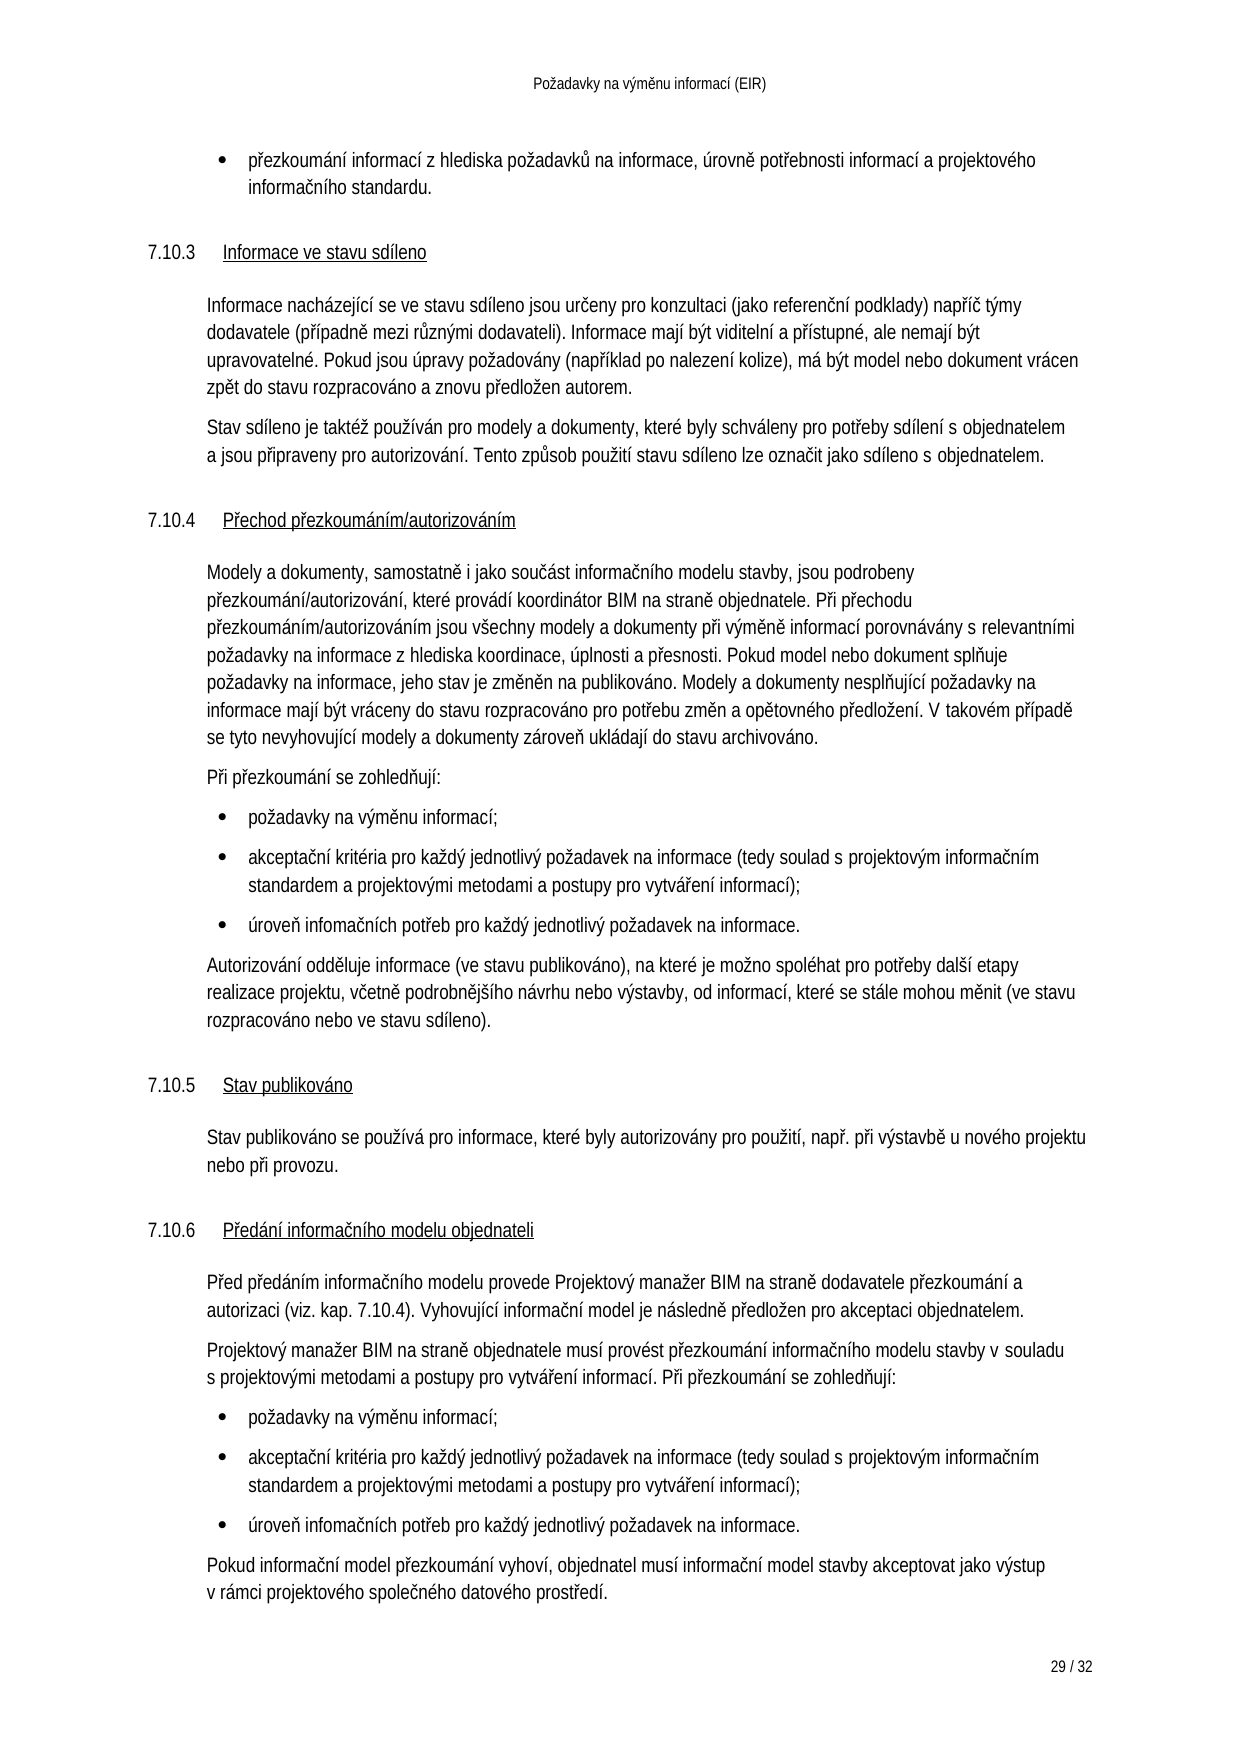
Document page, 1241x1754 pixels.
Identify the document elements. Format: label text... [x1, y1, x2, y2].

text Informace nacházející se ve stavu sdíleno jsou určeny pro konzultaci (jako referenční podklady) napříč týmy dodavatele (případně mezi různými dodavateli). Informace mají být viditelní a přístupné, ale nemají být upravovatelné. Pokud jsou úpravy požadovány (například po nalezení kolize), má být model nebo dokument vrácen zpět do stavu rozpracováno a znovu předložen autorem. [207, 293, 1093, 399]
subtitle Stav publikováno [148, 1073, 1093, 1097]
text Projektový manažer BIM na straně objednatele musí provést přezkoumání informačního modelu stavby v souladu s projektovými metodami a postupy pro vytváření informací. Při přezkoumání se zohledňují: [207, 1338, 1093, 1389]
text požadavky na výměnu informací; [218, 1405, 1093, 1429]
subtitle Informace ve stavu sdíleno [148, 240, 1093, 264]
text akceptační kritéria pro každý jednotlivý požadavek na informace (tedy soulad s projektovým informačním standardem a projektovými metodami a postupy pro vytváření informací); [218, 1445, 1093, 1497]
text akceptační kritéria pro každý jednotlivý požadavek na informace (tedy soulad s projektovým informačním standardem a projektovými metodami a postupy pro vytváření informací); [218, 845, 1093, 897]
text úroveň infomačních potřeb pro každý jednotlivý požadavek na informace. [218, 913, 1093, 937]
text Modely a dokumenty, samostatně i jako součást informačního modelu stavby, jsou podrobeny přezkoumání/autorizování, které provádí koordinátor BIM na straně objednatele. Při přechodu přezkoumáním/autorizováním jsou všechny modely a dokumenty při výměně informací porovnávány s relevantními požadavky na informace z hlediska koordinace, úplnosti a přesnosti. Pokud model nebo dokument splňuje požadavky na informace, jeho stav je změněn na publikováno. Modely a dokumenty nesplňující požadavky na informace mají být vráceny do stavu rozpracováno pro potřebu změn a opětovného předložení. V takovém případě se tyto nevyhovující modely a dokumenty zároveň ukládají do stavu archivováno. [207, 560, 1093, 749]
text přezkoumání informací z hlediska požadavků na informace, úrovně potřebnosti informací a projektového informačního standardu. [218, 148, 1093, 199]
text požadavky na výměnu informací; [218, 805, 1093, 829]
text Pokud informační model přezkoumání vyhoví, objednatel musí informační model stavby akceptovat jako výstup v rámci projektového společného datového prostředí. [207, 1553, 1093, 1604]
subtitle Přechod přezkoumáním/autorizováním [148, 508, 1093, 532]
text úroveň infomačních potřeb pro každý jednotlivý požadavek na informace. [218, 1513, 1093, 1537]
text Stav publikováno se používá pro informace, které byly autorizovány pro použití, např. při výstavbě u nového projektu nebo při provozu. [207, 1125, 1093, 1177]
text Stav sdíleno je taktéž používán pro modely a dokumenty, které byly schváleny pro potřeby sdílení s objednatelem a jsou připraveny pro autorizování. Tento způsob použití stavu sdíleno lze označit jako sdíleno s objednatelem. [207, 415, 1093, 467]
text Před předáním informačního modelu provede Projektový manažer BIM na straně dodavatele přezkoumání a autorizaci (viz. kap. 7.10.4). Vyhovující informační model je následně předložen pro akceptaci objednatelem. [207, 1270, 1093, 1322]
text Při přezkoumání se zohledňují: [207, 765, 1093, 789]
subtitle Předání informačního modelu objednateli [148, 1218, 1093, 1242]
text Autorizování odděluje informace (ve stavu publikováno), na které je možno spoléhat pro potřeby další etapy realizace projektu, včetně podrobnějšího návrhu nebo výstavby, od informací, které se stále mohou měnit (ve stavu rozpracováno nebo ve stavu sdíleno). [207, 953, 1093, 1032]
